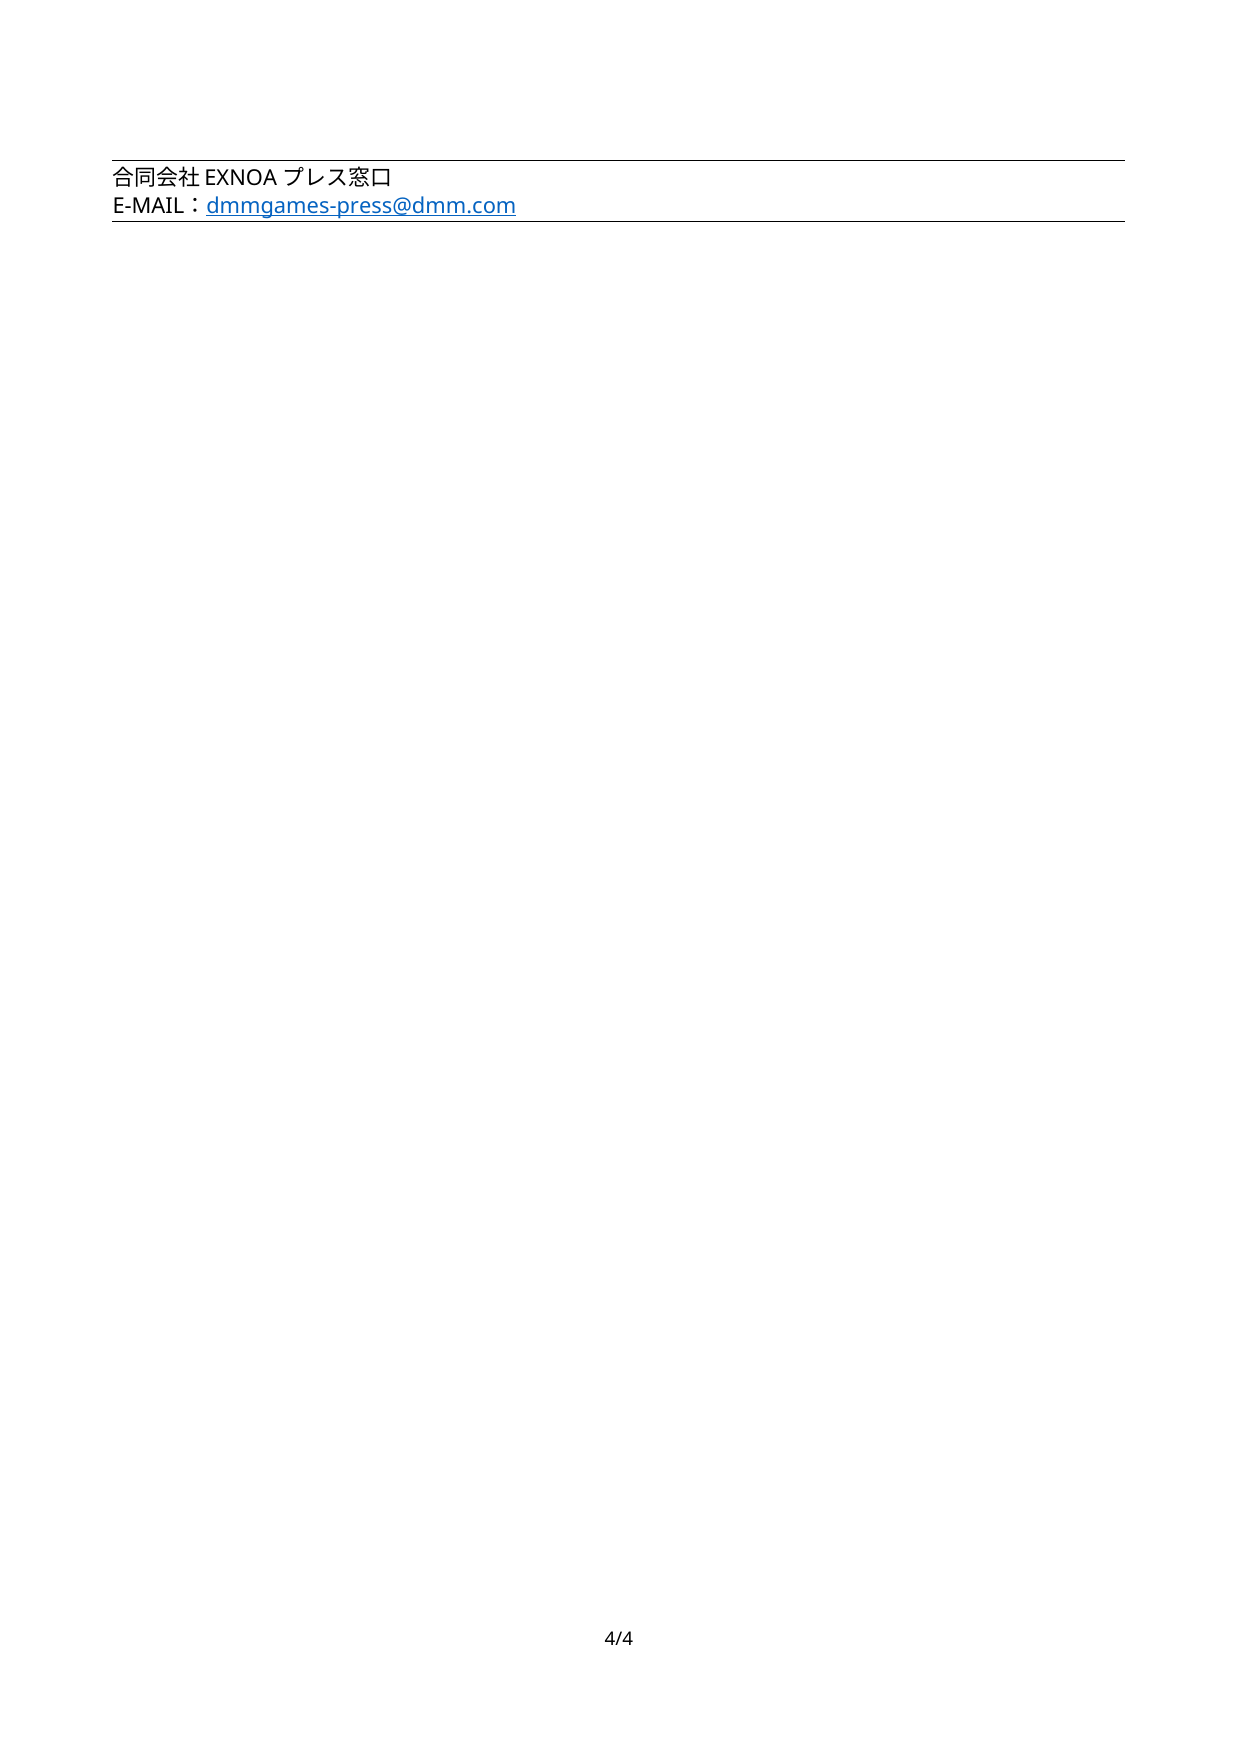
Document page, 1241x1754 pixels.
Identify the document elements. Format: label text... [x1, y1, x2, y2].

text 合同会社EXNOA プレス窓口 [112, 161, 1125, 188]
text E-MAIL：dmmgames-press@dmm.com [112, 188, 1125, 221]
